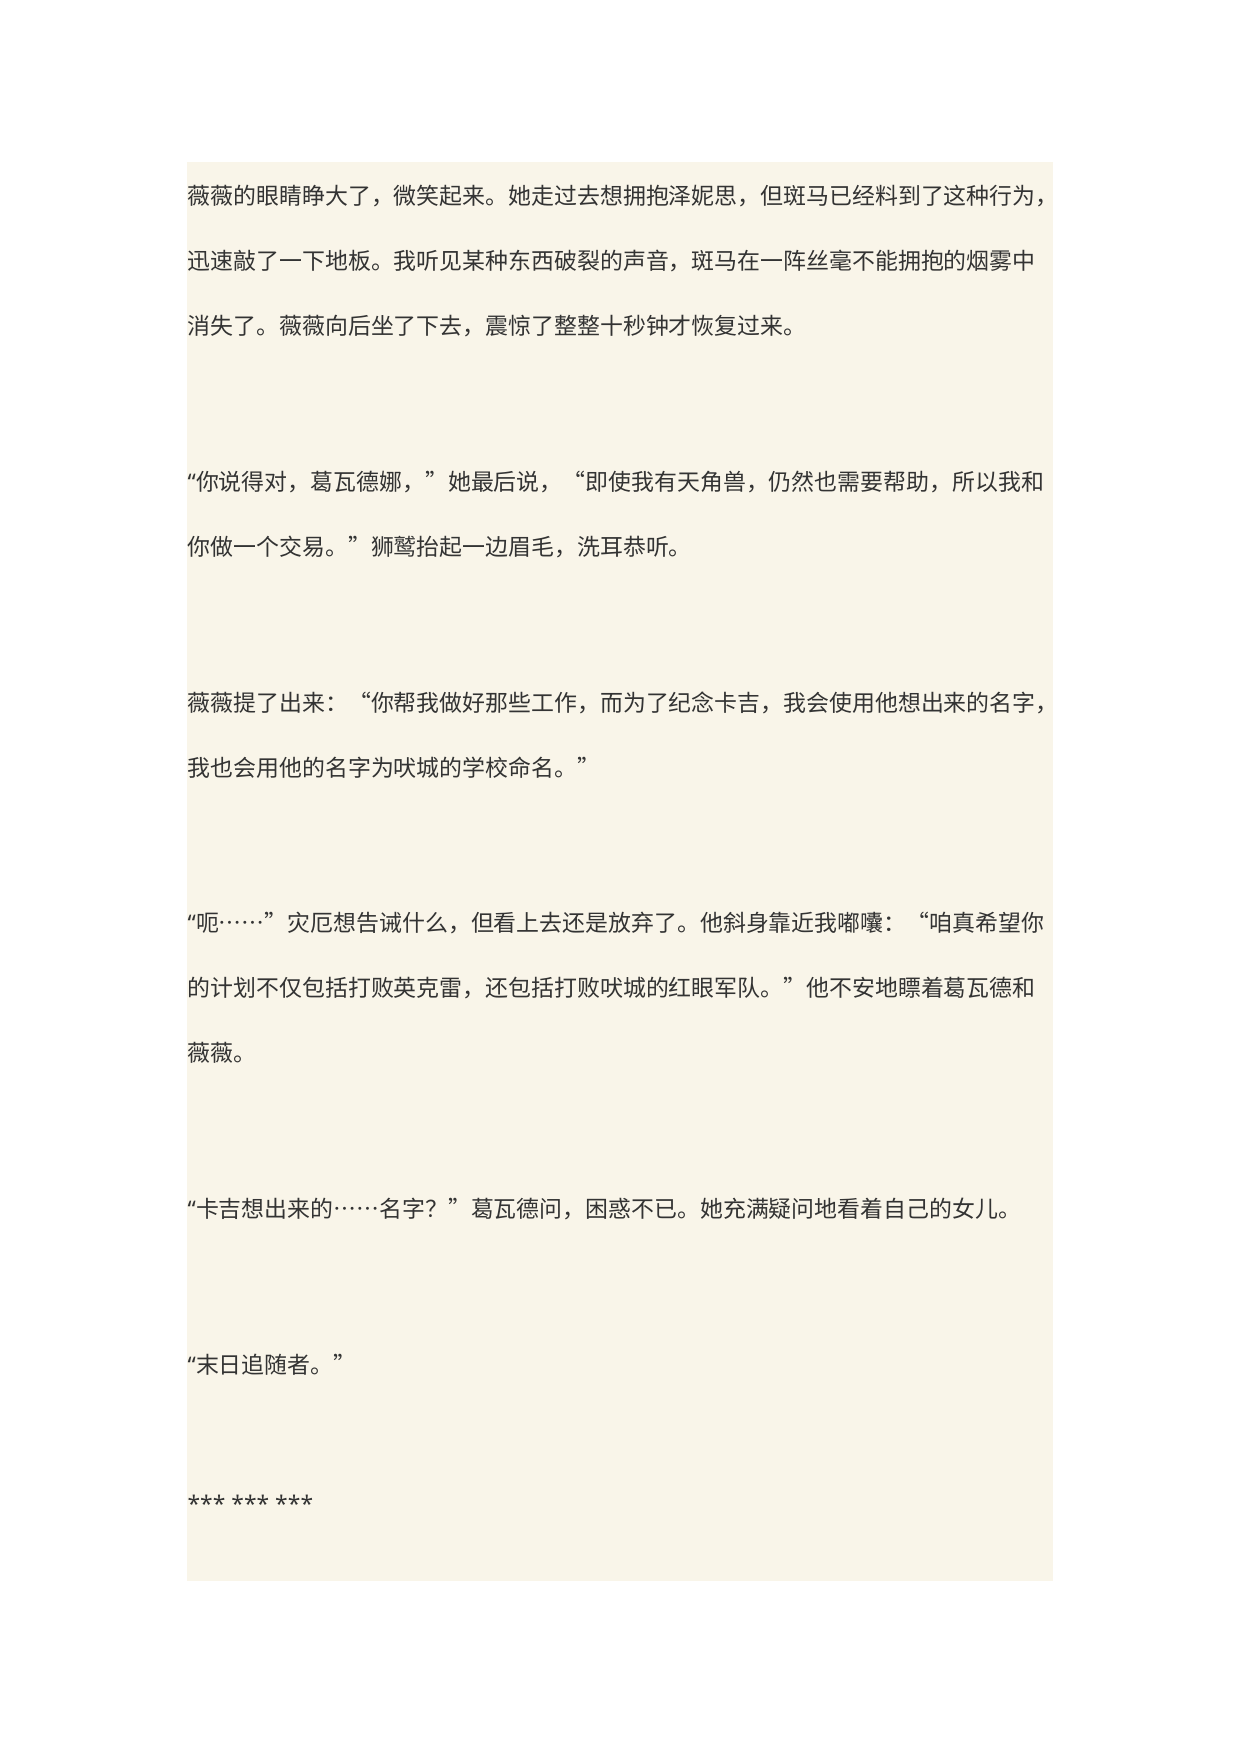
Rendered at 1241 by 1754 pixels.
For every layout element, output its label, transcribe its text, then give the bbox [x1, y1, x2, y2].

text 薇薇的眼睛睁大了，微笑起来。她走过去想拥抱泽妮思，但斑马已经料到了这种行为，迅速敲了一下地板。我听见某种东西破裂的声音，斑马在一阵丝毫不能拥抱的烟雾中消失了。薇薇向后坐了下去，震惊了整整十秒钟才恢复过来。 [187, 162, 1053, 357]
text 薇薇提了出来：“你帮我做好那些工作，而为了纪念卡吉，我会使用他想出来的名字，我也会用他的名字为吠城的学校命名。” [187, 669, 1053, 799]
text “呃……”灾厄想告诫什么，但看上去还是放弃了。他斜身靠近我嘟囔：“咱真希望你的计划不仅包括打败英克雷，还包括打败吠城的红眼军队。”他不安地瞟着葛瓦德和薇薇。 [187, 889, 1053, 1084]
text “你说得对，葛瓦德娜，”她最后说，“即使我有天角兽，仍然也需要帮助，所以我和你做一个交易。”狮鹫抬起一边眉毛，洗耳恭听。 [187, 448, 1053, 578]
text “卡吉想出来的……名字？”葛瓦德问，困惑不已。她充满疑问地看着自己的女儿。 [187, 1175, 1053, 1240]
text “末日追随者。” [187, 1331, 1053, 1396]
text *** *** *** [187, 1487, 1053, 1519]
